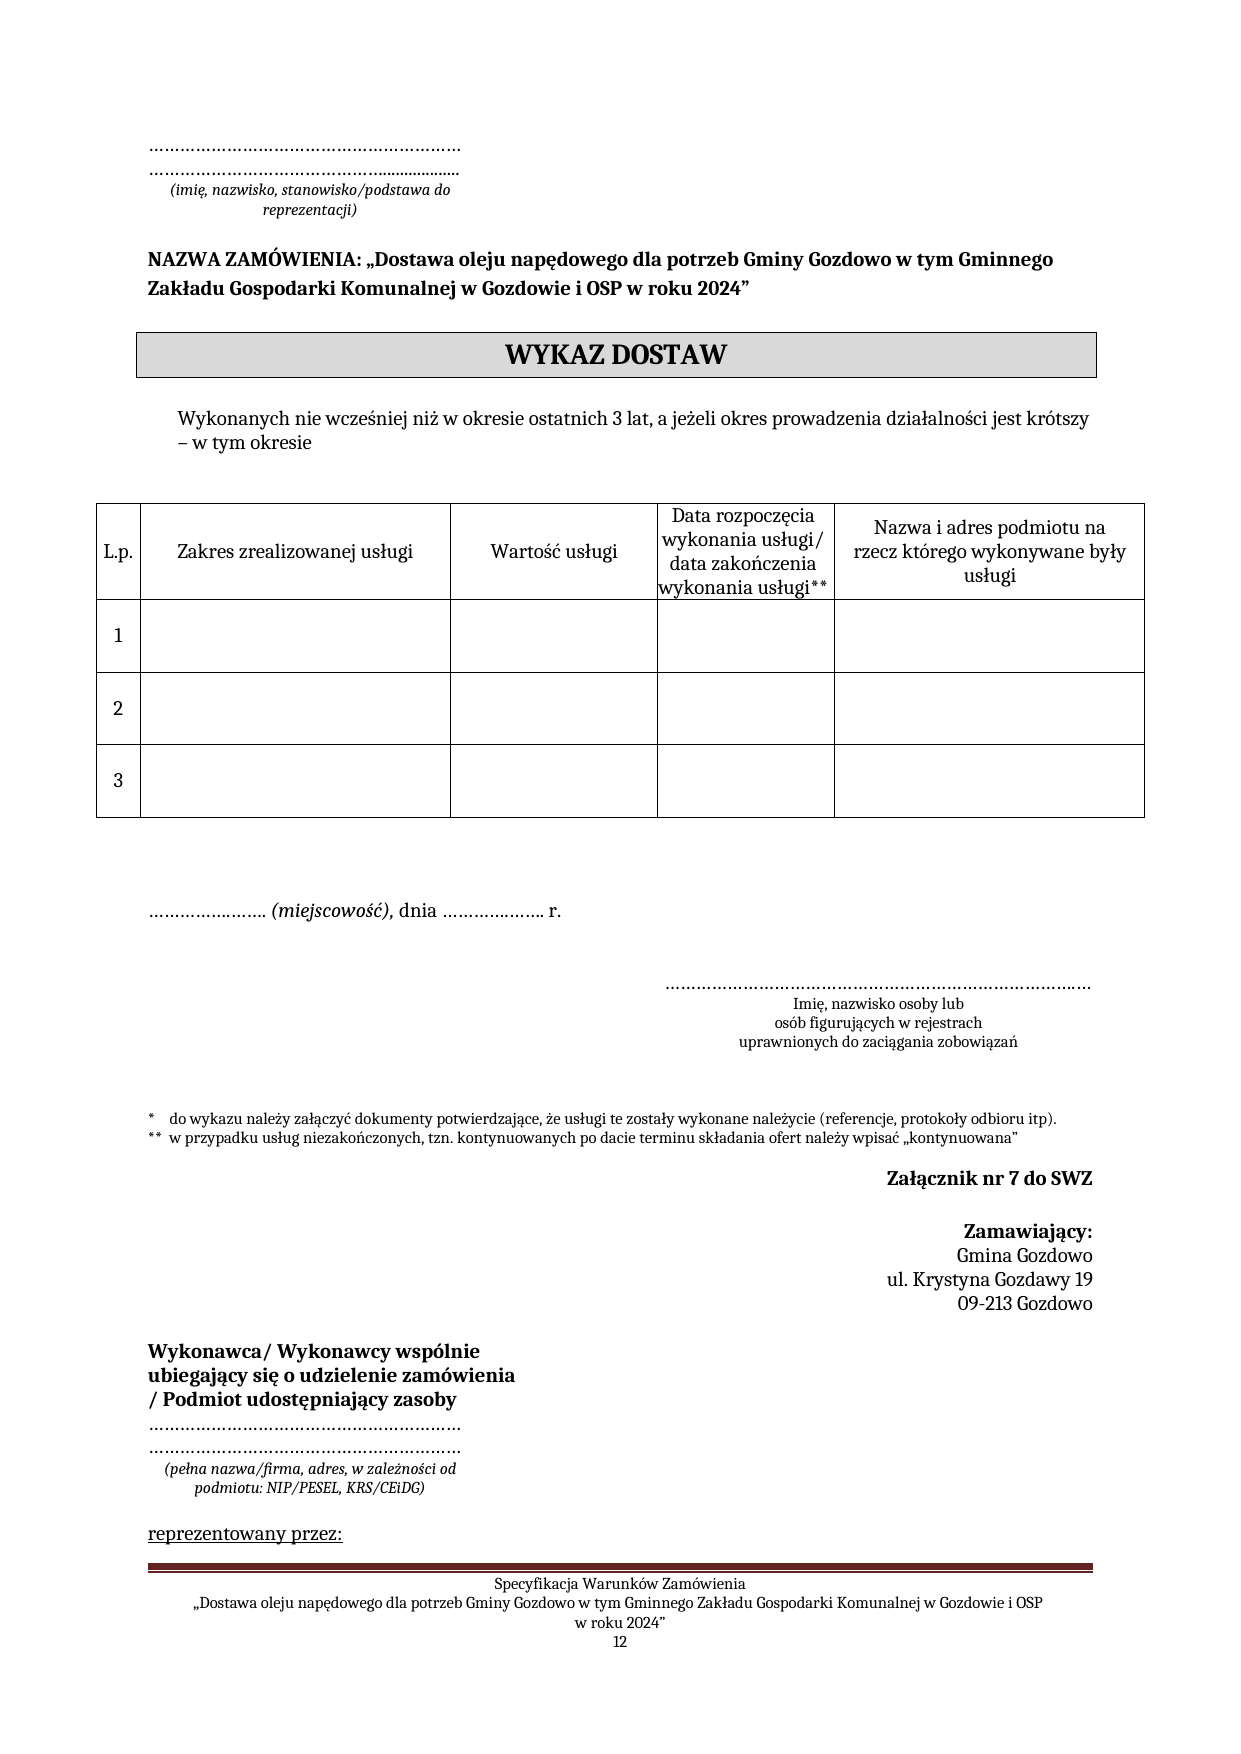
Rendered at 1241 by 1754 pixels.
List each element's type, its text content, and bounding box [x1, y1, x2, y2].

text Załącznik nr 7 do SWZ [148, 1167, 1093, 1191]
table_cell [141, 673, 450, 744]
text (imię, nazwisko, stanowisko/podstawa do reprezentacji) [148, 181, 472, 219]
text Imię, nazwisko osoby lub [148, 994, 1093, 1013]
table_header L.p. [97, 504, 140, 599]
table_cell [835, 673, 1144, 744]
text …………….……. (miejscowość), dnia ………….……. r. [148, 898, 1093, 922]
table_cell 3 [97, 745, 140, 816]
text Wykonanych nie wcześniej niż w okresie ostatnich 3 lat, a jeżeli okres prowadzenia działalności jest krótszy – w tym okresie [177, 407, 1093, 455]
table_cell [141, 600, 450, 672]
table_header Nazwa i adres podmiotu na rzecz którego wykonywane były usługi [835, 504, 1144, 599]
text 09-213 Gozdowo [148, 1291, 1093, 1315]
text / Podmiot udostępniający zasoby [148, 1387, 1093, 1411]
table_cell [835, 600, 1144, 672]
table_header Zakres zrealizowanej usługi [141, 504, 450, 599]
text * do wykazu należy załączyć dokumenty potwierdzające, że usługi te zostały wykonane należycie (referencje, protokoły odbioru itp). [148, 1109, 1107, 1128]
text ………………………………………………………………………………………………………… [148, 1411, 472, 1459]
table_header Data rozpoczęcia wykonania usługi/ data zakończenia wykonania usługi** [658, 504, 834, 599]
text NAZWA ZAMÓWIENIA: „Dostawa oleju napędowego dla potrzeb Gminy Gozdowo w tym Gminnego Zakładu Gospodarki Komunalnej w Gozdowie i OSP w roku 2024” [148, 248, 1093, 301]
table_cell 2 [97, 673, 140, 744]
table_cell [451, 745, 657, 816]
text reprezentowany przez: [148, 1521, 1093, 1545]
table_cell [658, 745, 834, 816]
text Gmina Gozdowo [148, 1243, 1093, 1267]
text uprawnionych do zaciągania zobowiązań [148, 1033, 1093, 1052]
text Zamawiający: [148, 1219, 1093, 1243]
text …………………………………………………………………….… [148, 970, 1093, 994]
table_cell [658, 673, 834, 744]
table_header Wartość usługi [451, 504, 657, 599]
text ubiegający się o udzielenie zamówienia [148, 1363, 1093, 1387]
text ** w przypadku usług niezakończonych, tzn. kontynuowanych po dacie terminu składania ofert należy wpisać „kontynuowana” [148, 1128, 1093, 1148]
text ul. Krystyna Gozdawy 19 [148, 1267, 1093, 1291]
text (pełna nazwa/firma, adres, w zależności od podmiotu: NIP/PESEL, KRS/CEiDG) [148, 1459, 472, 1497]
text Wykonawca/ Wykonawcy wspólnie [148, 1339, 1093, 1363]
table_cell [658, 600, 834, 672]
table_cell 1 [97, 600, 140, 672]
table_cell [451, 673, 657, 744]
table_header WYKAZ DOSTAW [137, 333, 1096, 377]
text …………………………………………………………………………………………….................. [148, 133, 472, 181]
text osób figurujących w rejestrach [148, 1013, 1093, 1033]
table_cell [451, 600, 657, 672]
table_cell [141, 745, 450, 816]
table_cell [835, 745, 1144, 816]
